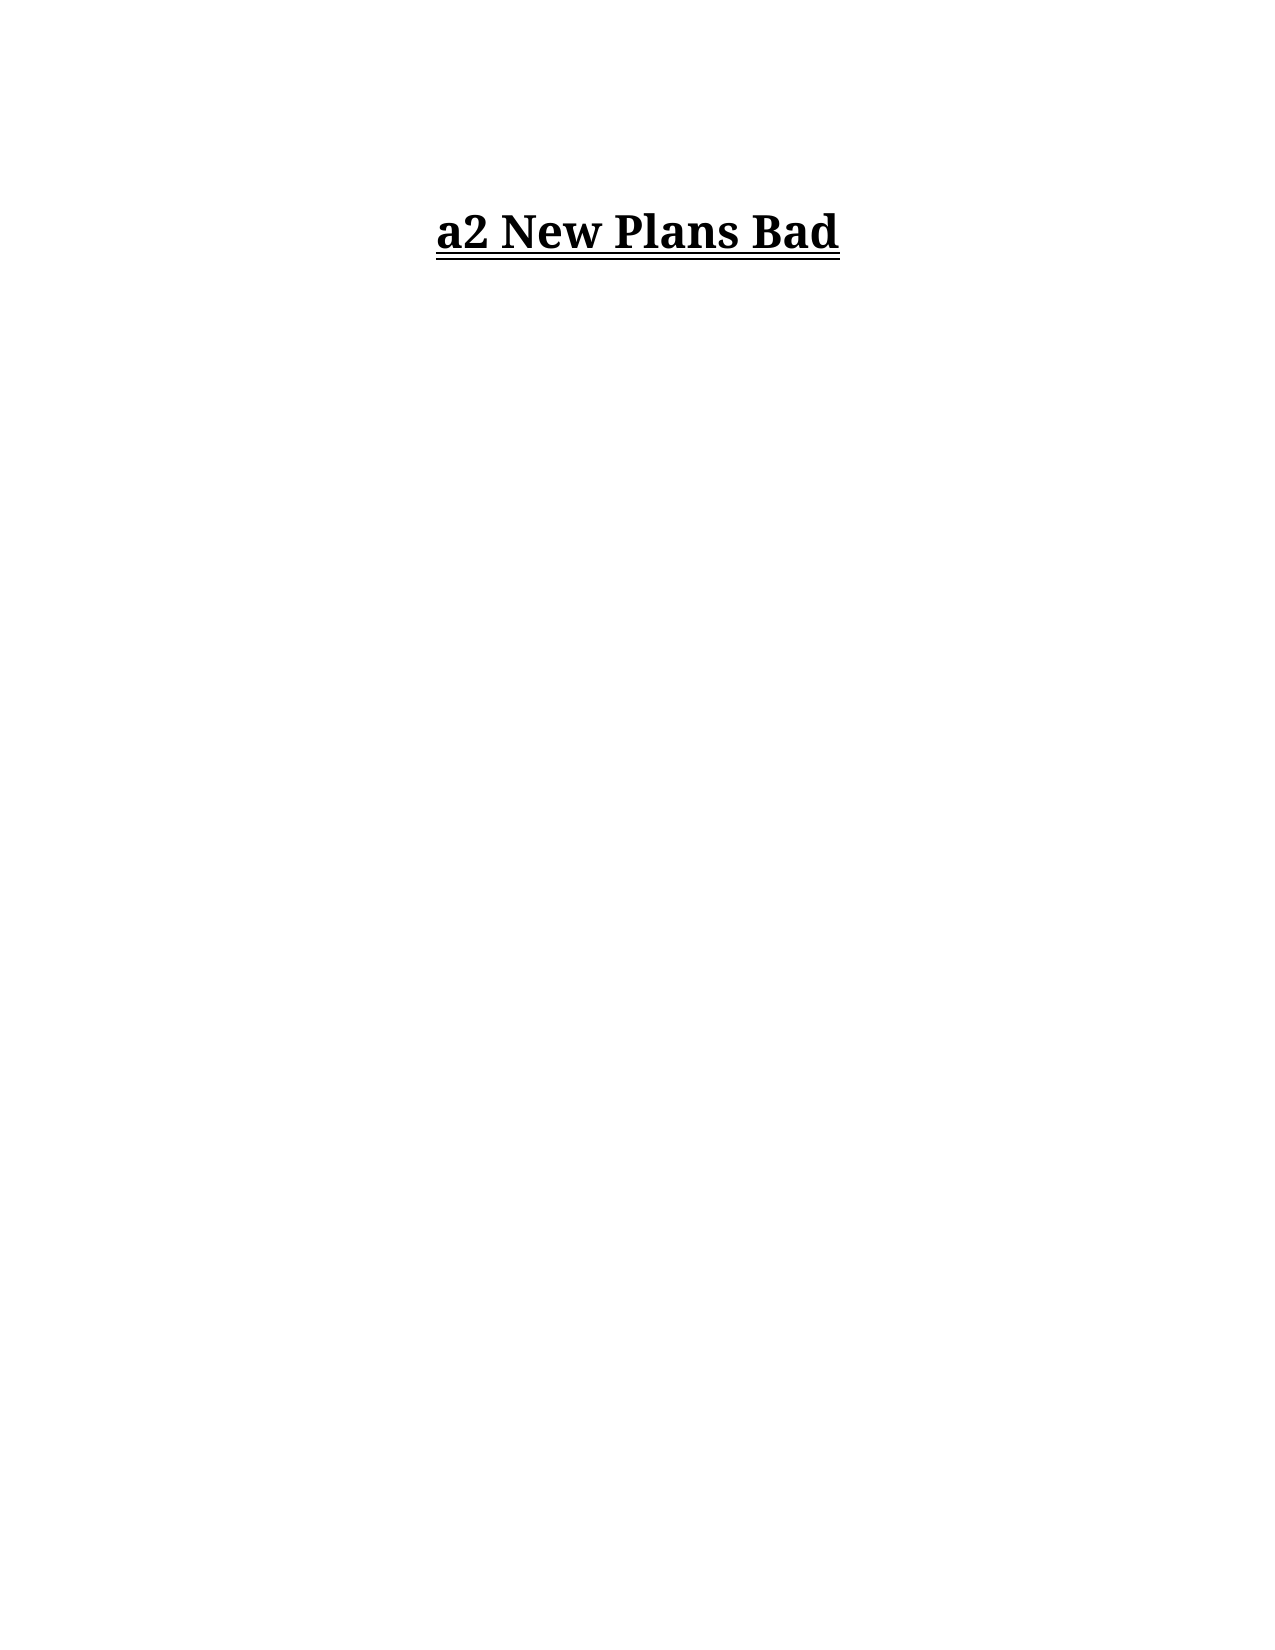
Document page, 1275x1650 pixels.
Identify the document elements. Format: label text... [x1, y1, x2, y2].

subtitle a2 New Plans Bad [187, 200, 1087, 262]
